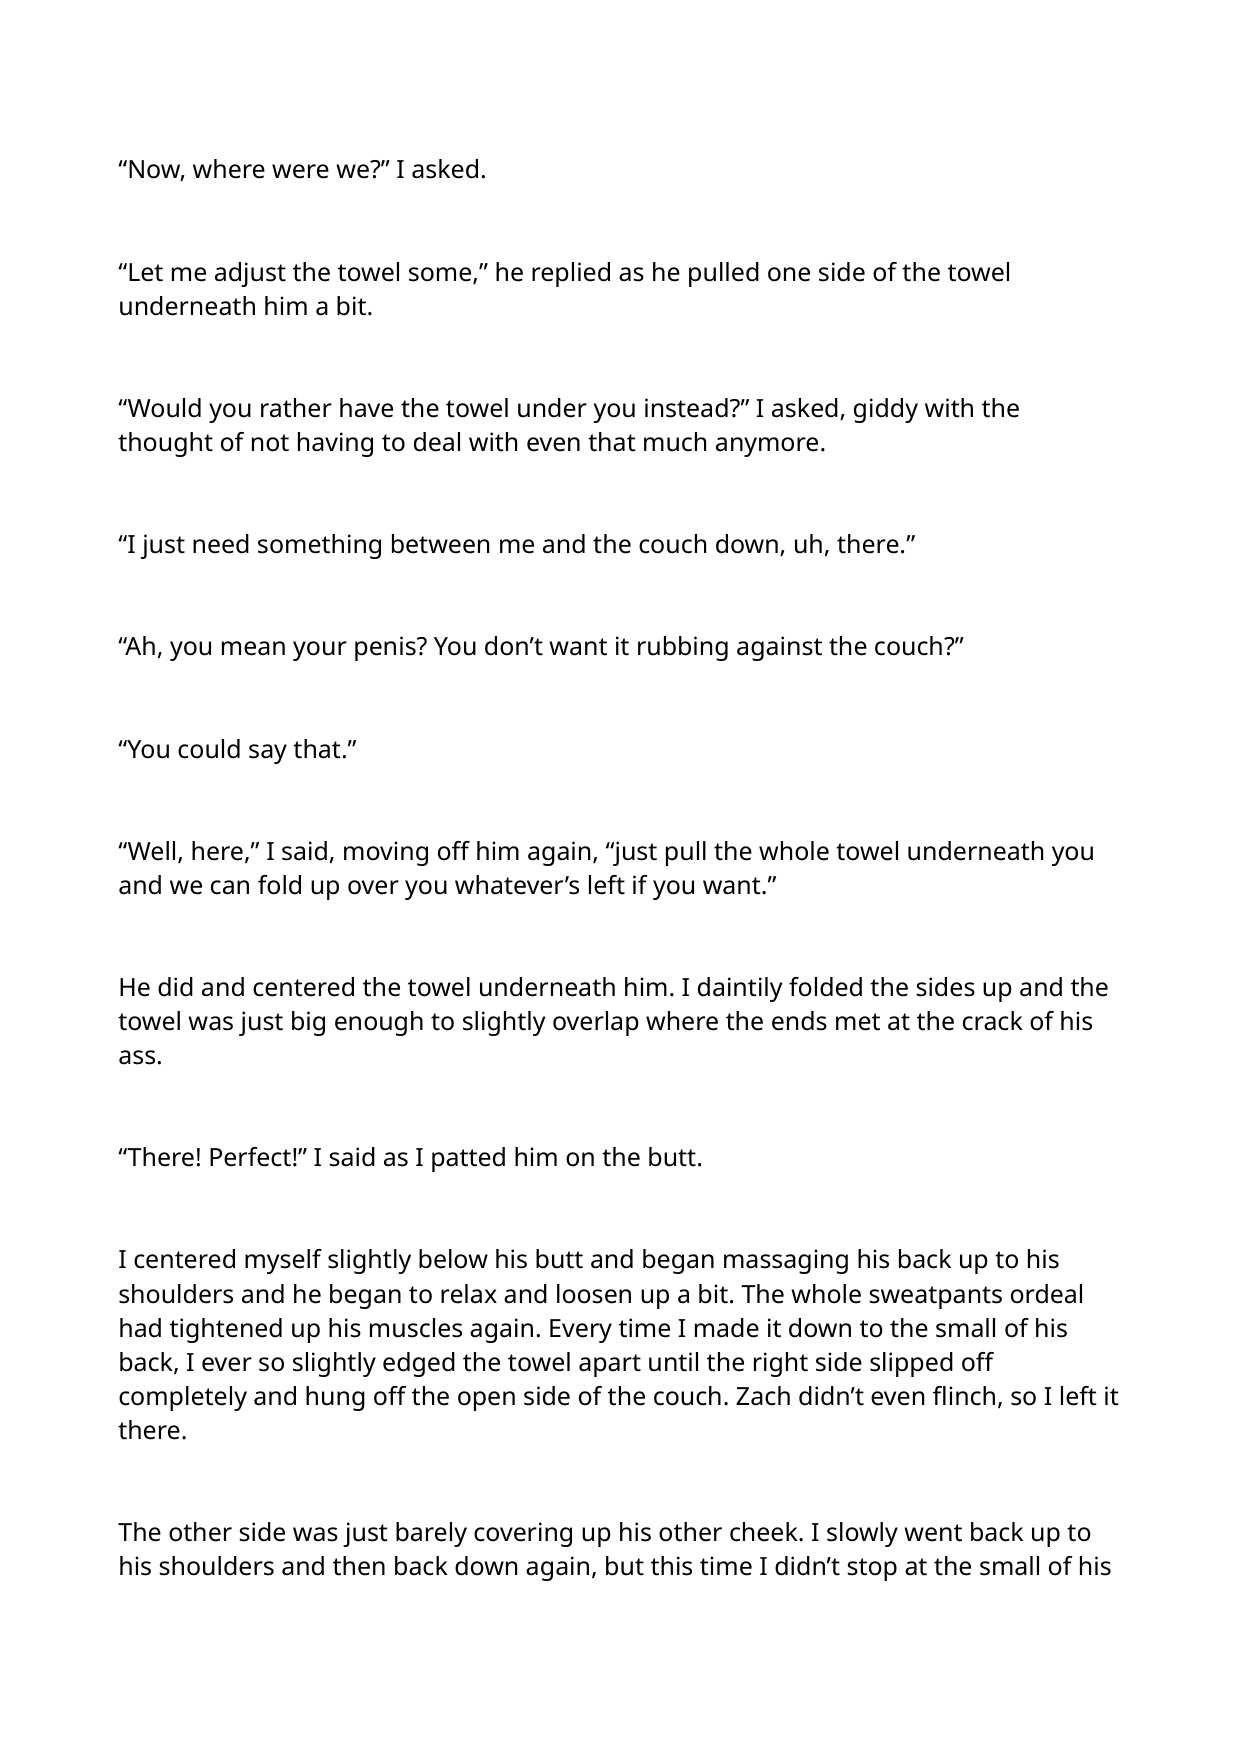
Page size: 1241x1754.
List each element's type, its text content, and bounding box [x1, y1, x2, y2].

text He did and centered the towel underneath him. I daintily folded the sides up and the towel was just big enough to slightly overlap where the ends met at the crack of his ass. [118, 970, 1122, 1072]
text “Would you rather have the towel under you instead?” I asked, giddy with the thought of not having to deal with even that much anymore. [118, 391, 1122, 459]
text “Now, where were we?” I asked. [118, 152, 1122, 186]
text “You could say that.” [118, 731, 1122, 765]
text “There! Perfect!” I said as I patted him on the butt. [118, 1140, 1122, 1174]
text I centered myself slightly below his butt and began massaging his back up to his shoulders and he began to relax and loosen up a bit. The whole sweatpants ordeal had tightened up his muscles again. Every time I made it down to the small of his back, I ever so slightly edged the towel apart until the right side slipped off completely and hung off the open side of the couch. Zach didn’t even flinch, so I left it there. [118, 1242, 1122, 1447]
text “I just need something between me and the couch down, uh, there.” [118, 527, 1122, 561]
text “Ah, you mean your penis? You don’t want it rubbing against the couch?” [118, 629, 1122, 663]
text “Well, here,” I said, moving off him again, “just pull the whole towel underneath you and we can fold up over you whatever’s left if you want.” [118, 833, 1122, 902]
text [118, 1515, 1122, 1583]
text “Let me adjust the towel some,” he replied as he pulled one side of the towel underneath him a bit. [118, 254, 1122, 322]
